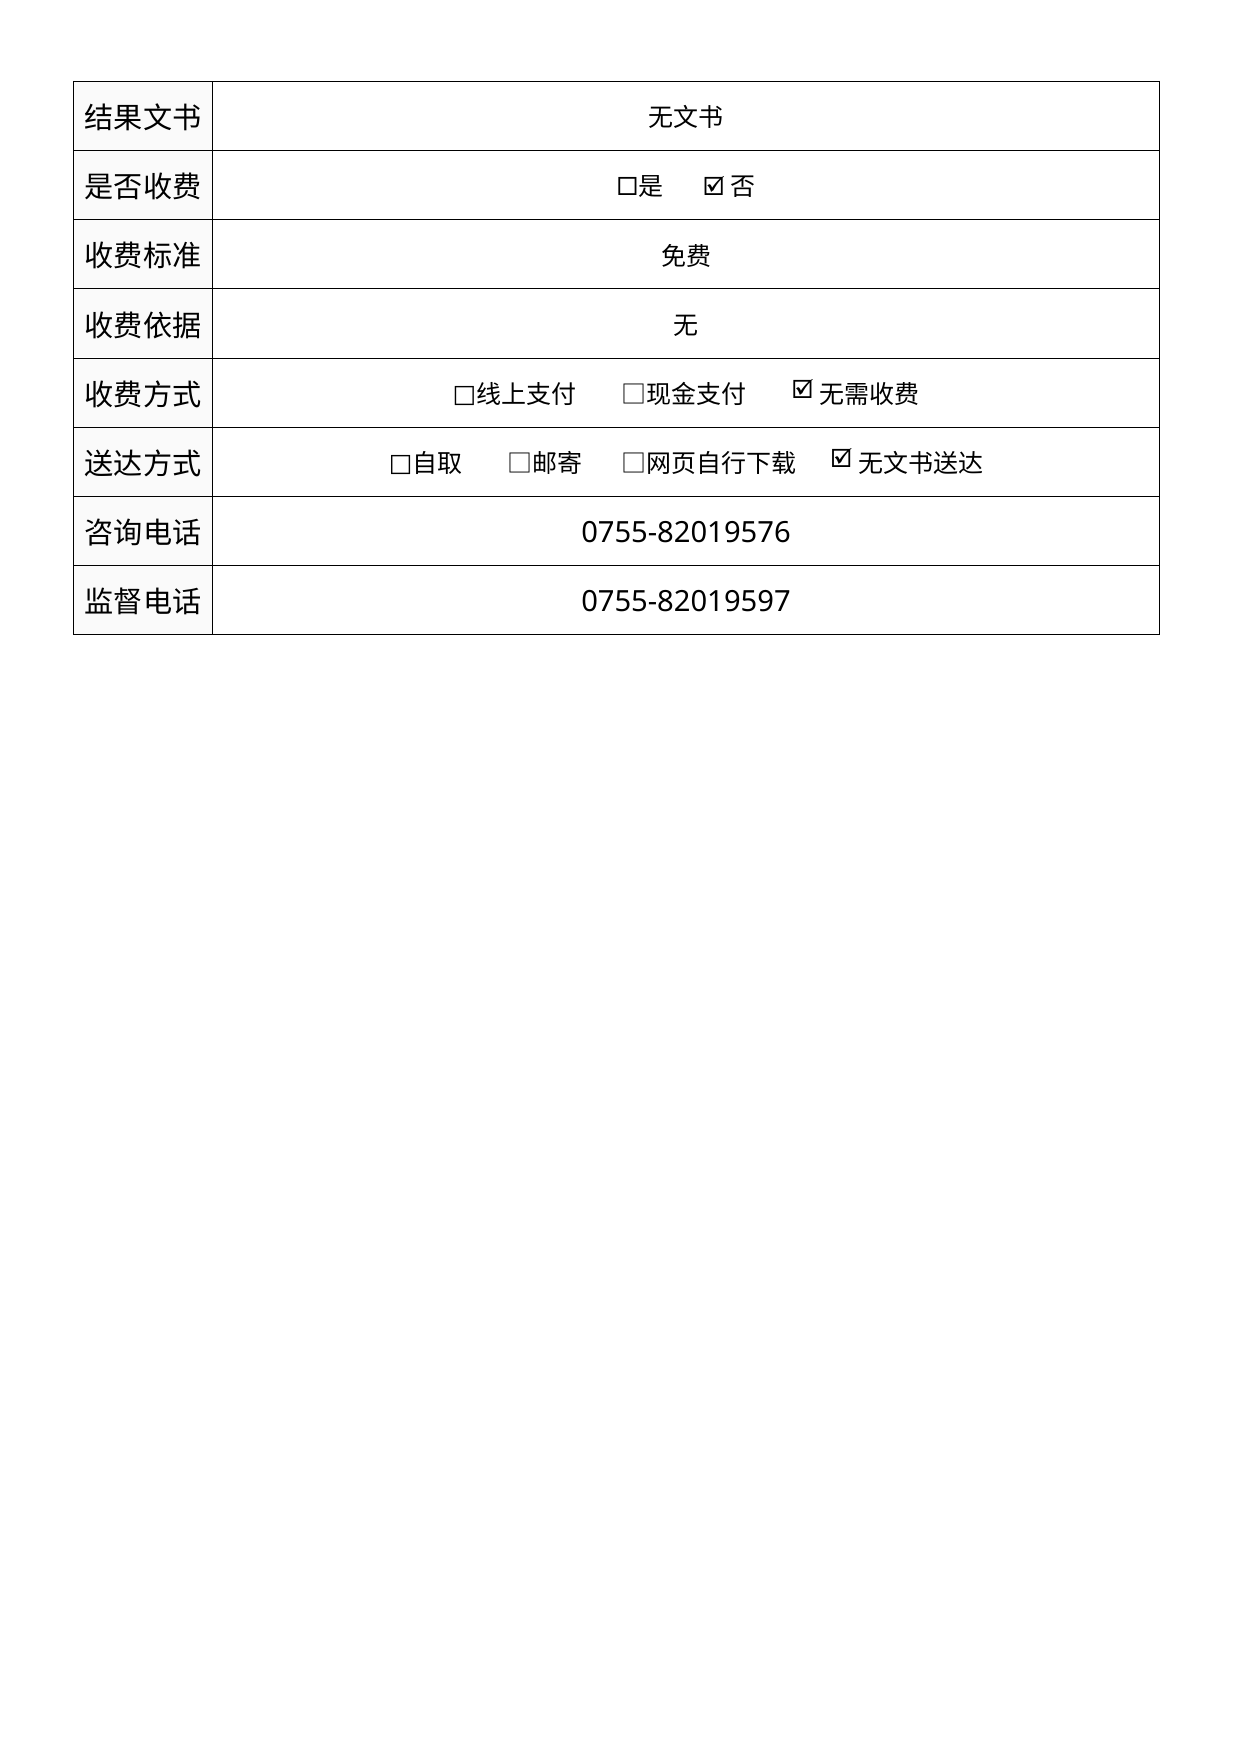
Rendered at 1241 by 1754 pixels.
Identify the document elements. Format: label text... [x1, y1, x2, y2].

table_cell 是 否 [213, 151, 1159, 219]
table_cell 收费依据 [74, 289, 212, 357]
table_cell 收费标准 [74, 220, 212, 288]
table_cell 无 [213, 289, 1159, 357]
table_cell 结果文书 [74, 82, 212, 150]
table_cell 监督电话 [74, 566, 212, 634]
table_cell 无文书 [213, 82, 1159, 150]
table_cell 收费方式 [74, 359, 212, 427]
table_cell □线上支付 □现金支付 无需收费 [213, 359, 1159, 427]
table_cell □自取 □邮寄 □网页自行下载 无文书送达 [213, 428, 1159, 496]
table_cell 送达方式 [74, 428, 212, 496]
table_cell 0755-82019597 [213, 566, 1159, 634]
table_cell 是否收费 [74, 151, 212, 219]
table_cell 免费 [213, 220, 1159, 288]
table_cell 0755-82019576 [213, 497, 1159, 565]
table_cell 咨询电话 [74, 497, 212, 565]
